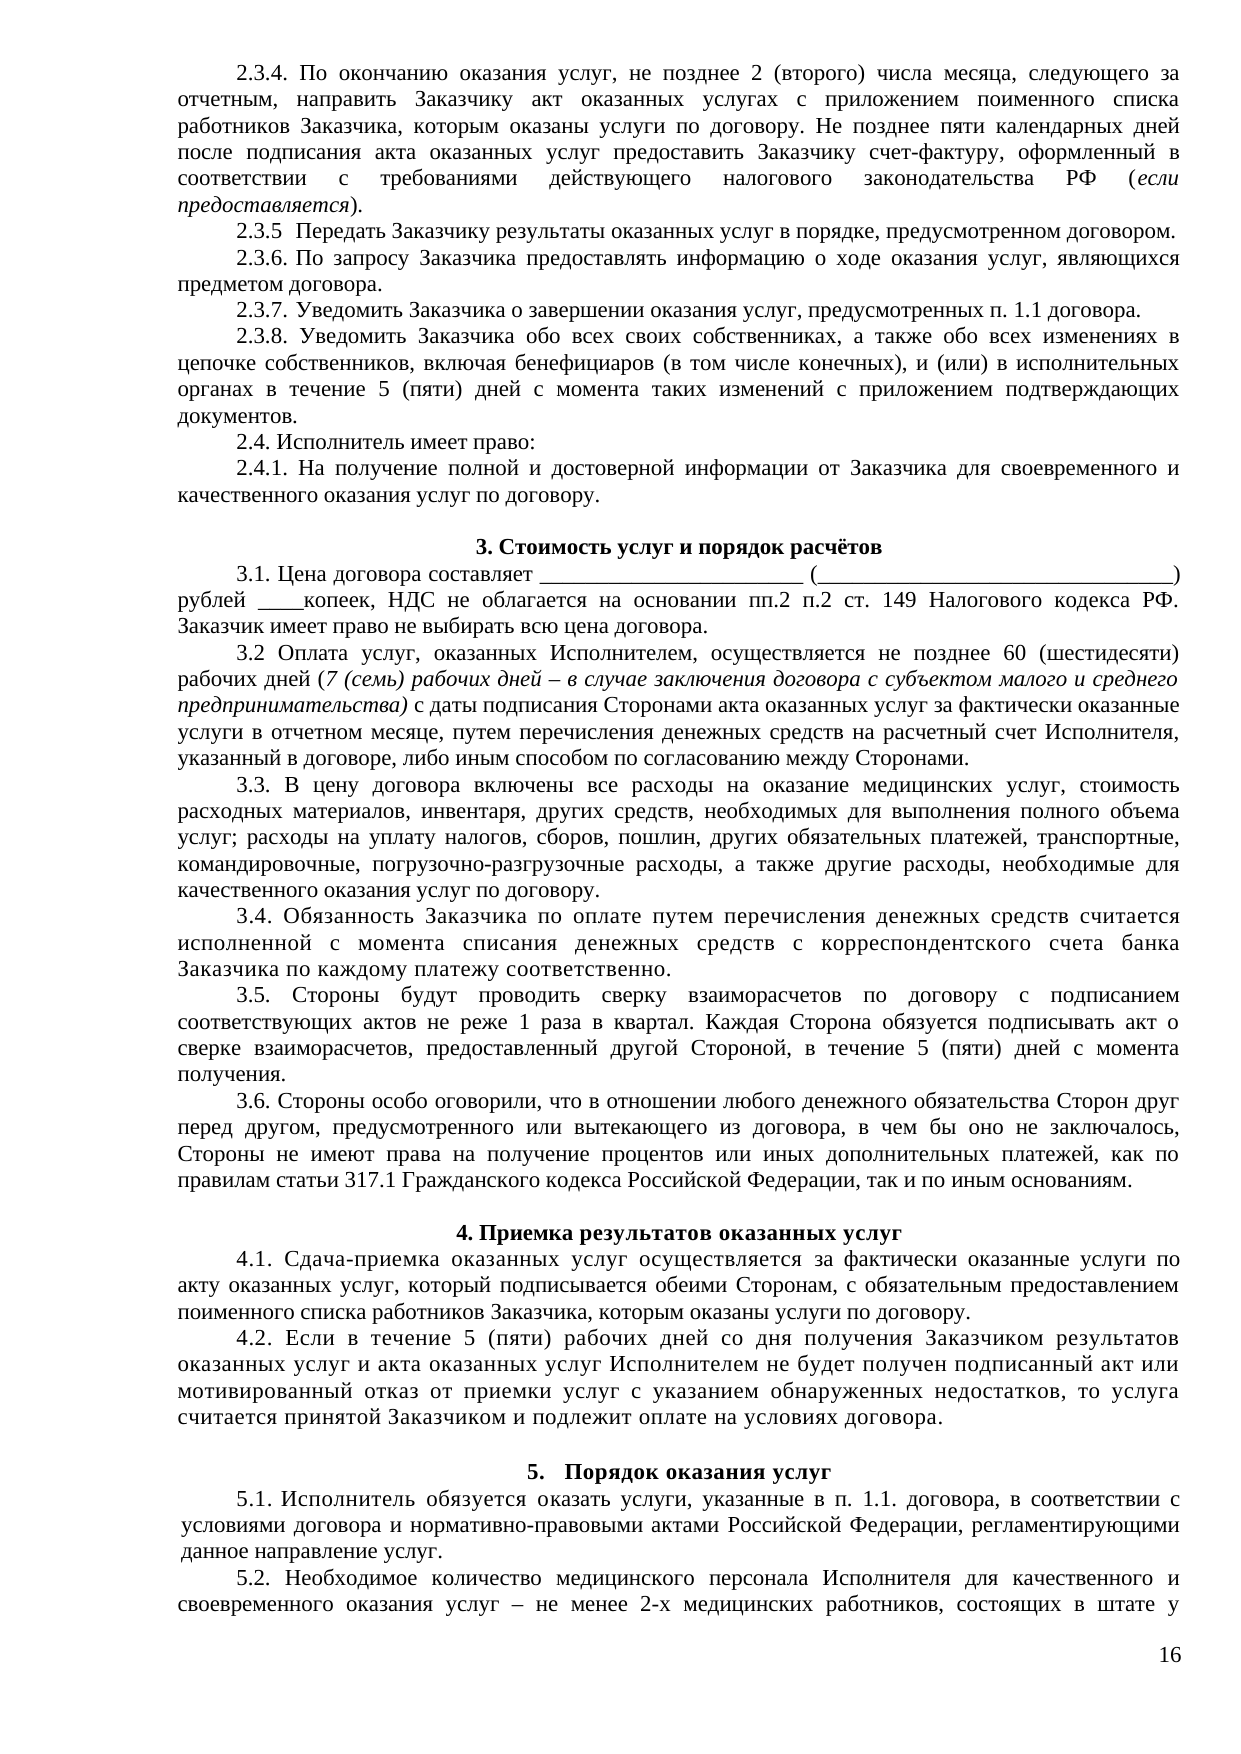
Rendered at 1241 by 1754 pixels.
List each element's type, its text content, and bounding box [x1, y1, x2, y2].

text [177, 1564, 1181, 1616]
text 2.3.7. Уведомить Заказчика о завершении оказания услуг, предусмотренных п. 1.1 договора. [177, 296, 1181, 323]
text 3. Стоимость услуг и порядок расчётов [177, 533, 1181, 560]
text 3.5. Стороны будут проводить сверку взаиморасчетов по договору с подписанием соответствующих актов не реже 1 раза в квартал. Каждая Сторона обязуется подписывать акт о сверке взаиморасчетов, предоставленный другой Стороной, в течение 5 (пяти) дней с момента получения. [177, 981, 1181, 1087]
list Порядок оказания услуг [177, 1458, 1181, 1484]
text 3.1. Цена договора составляет _______________________ (_______________________________) рублей ____копеек, НДС не облагается на основании пп.2 п.2 ст. 149 Налогового кодекса РФ. Заказчик имеет право не выбирать всю цена договора. [177, 560, 1181, 639]
text 4.2. Если в течение 5 (пяти) рабочих дней со дня получения Заказчиком результатов оказанных услуг и акта оказанных услуг Исполнителем не будет получен подписанный акт или мотивированный отказ от приемки услуг с указанием обнаруженных недостатков, то услуга считается принятой Заказчиком и подлежит оплате на условиях договора. [177, 1324, 1181, 1429]
text 2.3.5 Передать Заказчику результаты оказанных услуг в порядке, предусмотренном договором. [177, 217, 1181, 243]
text 3.2 Оплата услуг, оказанных Исполнителем, осуществляется не позднее 60 (шестидесяти) рабочих дней (7 (семь) рабочих дней – в случае заключения договора с субъектом малого и среднего предпринимательства) с даты подписания Сторонами акта оказанных услуг за фактически оказанные услуги в отчетном месяце, путем перечисления денежных средств на расчетный счет Исполнителя, указанный в договоре, либо иным способом по согласованию между Сторонами. [177, 639, 1181, 771]
text 4.1. Сдача-приемка оказанных услуг осуществляется за фактически оказанные услуги по акту оказанных услуг, который подписывается обеими Сторонам, с обязательным предоставлением поименного списка работников Заказчика, которым оказаны услуги по договору. [177, 1245, 1181, 1324]
text 2.4. Исполнитель имеет право: [177, 428, 1181, 454]
text 3.4. Обязанность Заказчика по оплате путем перечисления денежных средств считается исполненной с момента списания денежных средств с корреспондентского счета банка Заказчика по каждому платежу соответственно. [177, 902, 1181, 981]
text 3.6. Стороны особо оговорили, что в отношении любого денежного обязательства Сторон друг перед другом, предусмотренного или вытекающего из договора, в чем бы оно не заключалось, Стороны не имеют права на получение процентов или иных дополнительных платежей, как по правилам статьи 317.1 Гражданского кодекса Российской Федерации, так и по иным основаниям. [177, 1087, 1181, 1192]
text 2.3.6. По запросу Заказчика предоставлять информацию о ходе оказания услуг, являющихся предметом договора. [177, 243, 1181, 296]
text 2.4.1. На получение полной и достоверной информации от Заказчика для своевременного и качественного оказания услуг по договору. [177, 454, 1181, 507]
text 3.3. В цену договора включены все расходы на оказание медицинских услуг, стоимость расходных материалов, инвентаря, других средств, необходимых для выполнения полного объема услуг; расходы на уплату налогов, сборов, пошлин, других обязательных платежей, транспортные, командировочные, погрузочно-разгрузочные расходы, а также другие расходы, необходимые для качественного оказания услуг по договору. [177, 771, 1181, 902]
text 2.3.4. По окончанию оказания услуг, не позднее 2 (второго) числа месяца, следующего за отчетным, направить Заказчику акт оказанных услугах с приложением поименного списка работников Заказчика, которым оказаны услуги по договору. Не позднее пяти календарных дней после подписания акта оказанных услуг предоставить Заказчику счет-фактуру, оформленный в соответствии с требованиями действующего налогового законодательства РФ (если предоставляется). [177, 59, 1181, 217]
text 4. Приемка результатов оказанных услуг [177, 1219, 1181, 1245]
text 2.3.8. Уведомить Заказчика обо всех своих собственниках, а также обо всех изменениях в цепочке собственников, включая бенефициаров (в том числе конечных), и (или) в исполнительных органах в течение 5 (пяти) дней с момента таких изменений с приложением подтверждающих документов. [177, 323, 1181, 428]
text 5.1. Исполнитель обязуется оказать услуги, указанные в п. 1.1. договора, в соответствии с условиями договора и нормативно-правовыми актами Российской Федерации, регламентирующими данное направление услуг. [181, 1484, 1181, 1564]
